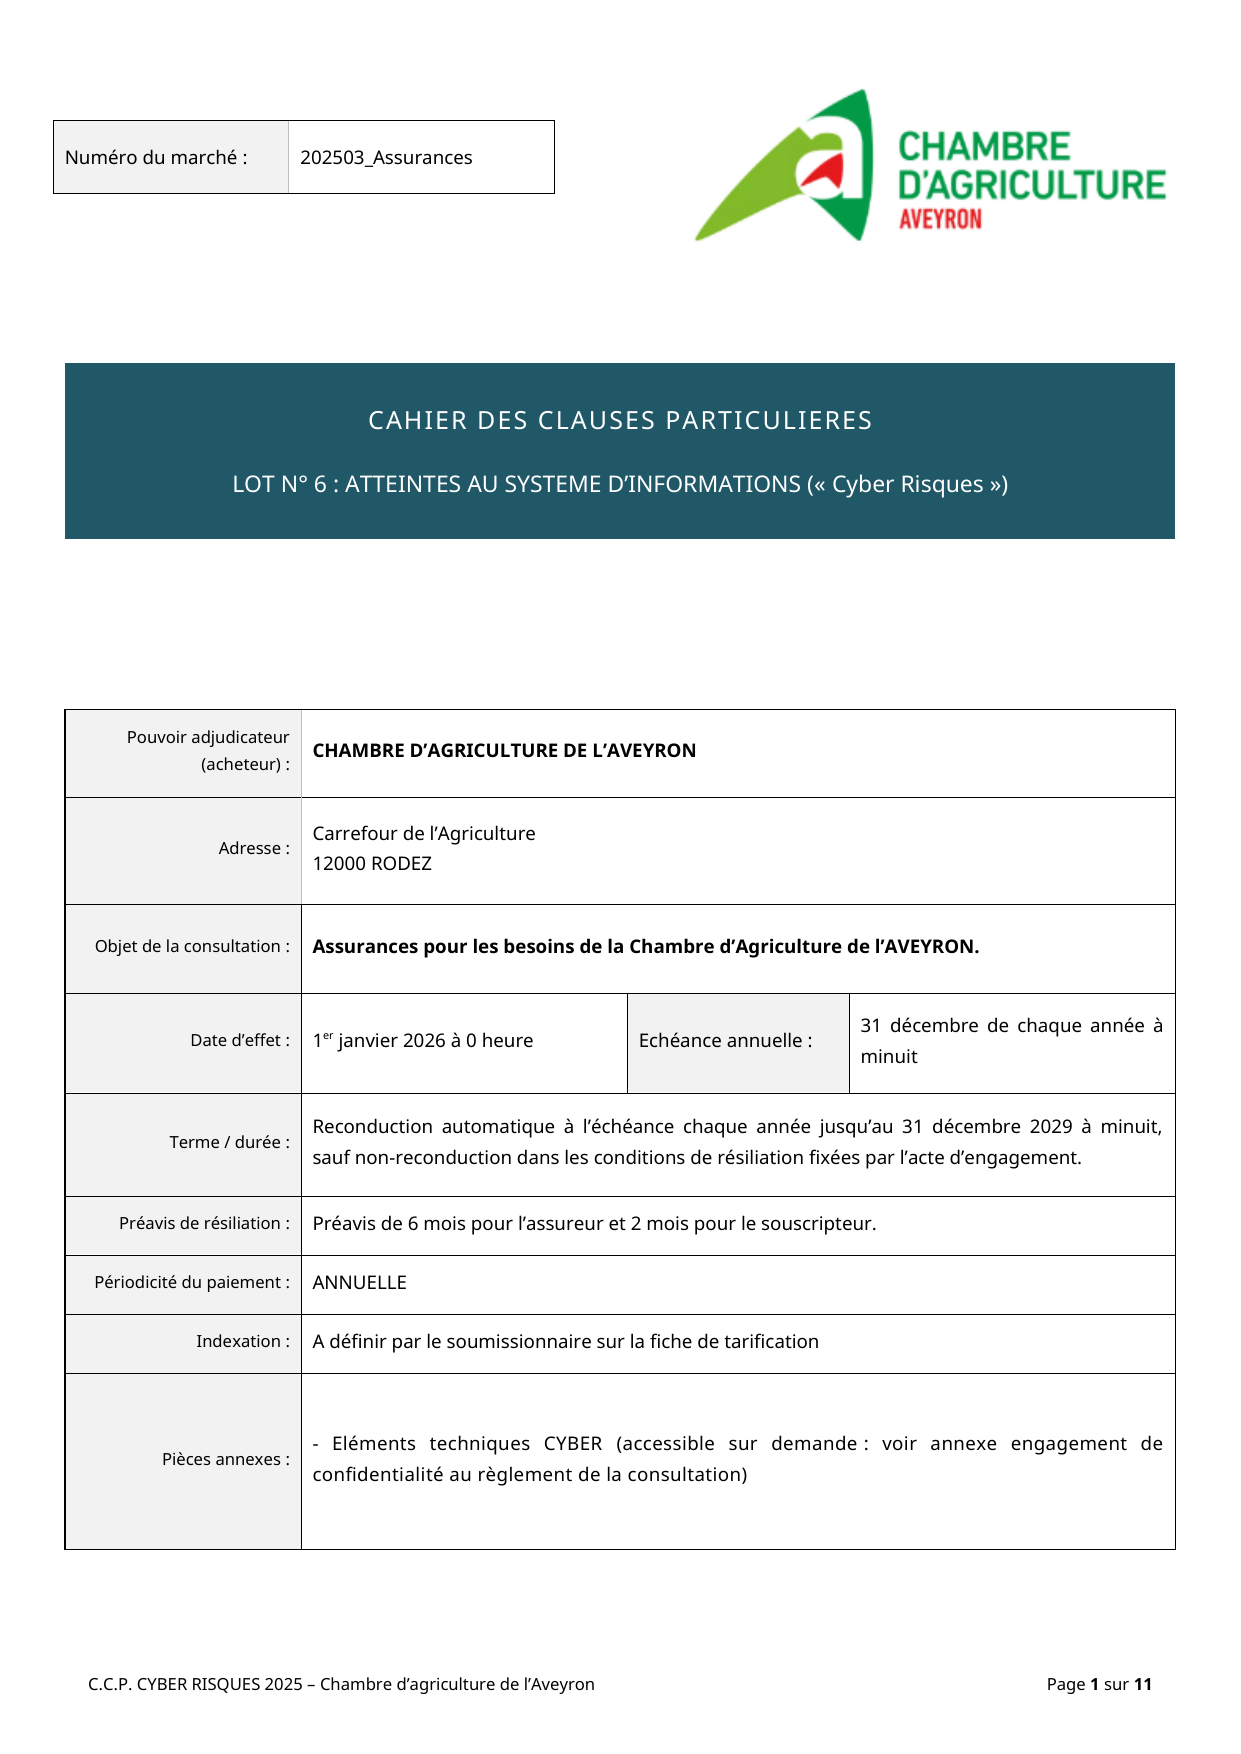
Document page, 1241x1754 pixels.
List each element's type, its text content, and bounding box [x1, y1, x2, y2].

table_cell Assurances pour les besoins de la Chambre d’Agriculture de l’AVEYRON. [302, 905, 1175, 993]
table_header Numéro du marché : [54, 121, 288, 193]
table_cell 31 décembre de chaque année à minuit [850, 994, 1175, 1092]
table_header CHAMBRE D’AGRICULTURE DE L’AVEYRON [302, 710, 1175, 797]
table_cell Préavis de résiliation : [66, 1197, 301, 1254]
table_cell ANNUELLE [302, 1256, 1175, 1314]
text CAHIER DES CLAUSES PARTICULIERES [65, 402, 1175, 436]
table_cell Carrefour de l’Agriculture 12000 RODEZ [302, 798, 1175, 904]
table_cell Terme / durée : [66, 1094, 301, 1196]
table_cell Pièces annexes : [66, 1374, 301, 1549]
table_cell Périodicité du paiement : [66, 1256, 301, 1314]
text LOT N° 6 : ATTEINTES AU SYSTEME D’INFORMATIONS (« Cyber Risques ») [65, 468, 1175, 499]
table_cell Objet de la consultation : [66, 905, 301, 993]
table_cell 1er janvier 2026 à 0 heure [302, 994, 627, 1092]
table_cell Echéance annuelle : [628, 994, 849, 1092]
table_cell Adresse : [66, 798, 301, 904]
table_cell A définir par le soumissionnaire sur la fiche de tarification [302, 1315, 1175, 1373]
table_cell Préavis de 6 mois pour l’assureur et 2 mois pour le souscripteur. [302, 1197, 1175, 1254]
table_cell Reconduction automatique à l’échéance chaque année jusqu’au 31 décembre 2029 à minuit, sauf non-reconduction dans les conditions de résiliation fixées par l’acte d’engagement. [302, 1094, 1175, 1196]
table_header Pouvoir adjudicateur (acheteur) : [66, 710, 301, 797]
table_cell Date d’effet : [66, 994, 301, 1092]
table_cell - Eléments techniques CYBER (accessible sur demande : voir annexe engagement de confidentialité au règlement de la consultation) [302, 1374, 1175, 1549]
table_header 202503_Assurances [289, 121, 554, 193]
table_cell Indexation : [66, 1315, 301, 1373]
picture [690, 74, 1180, 266]
